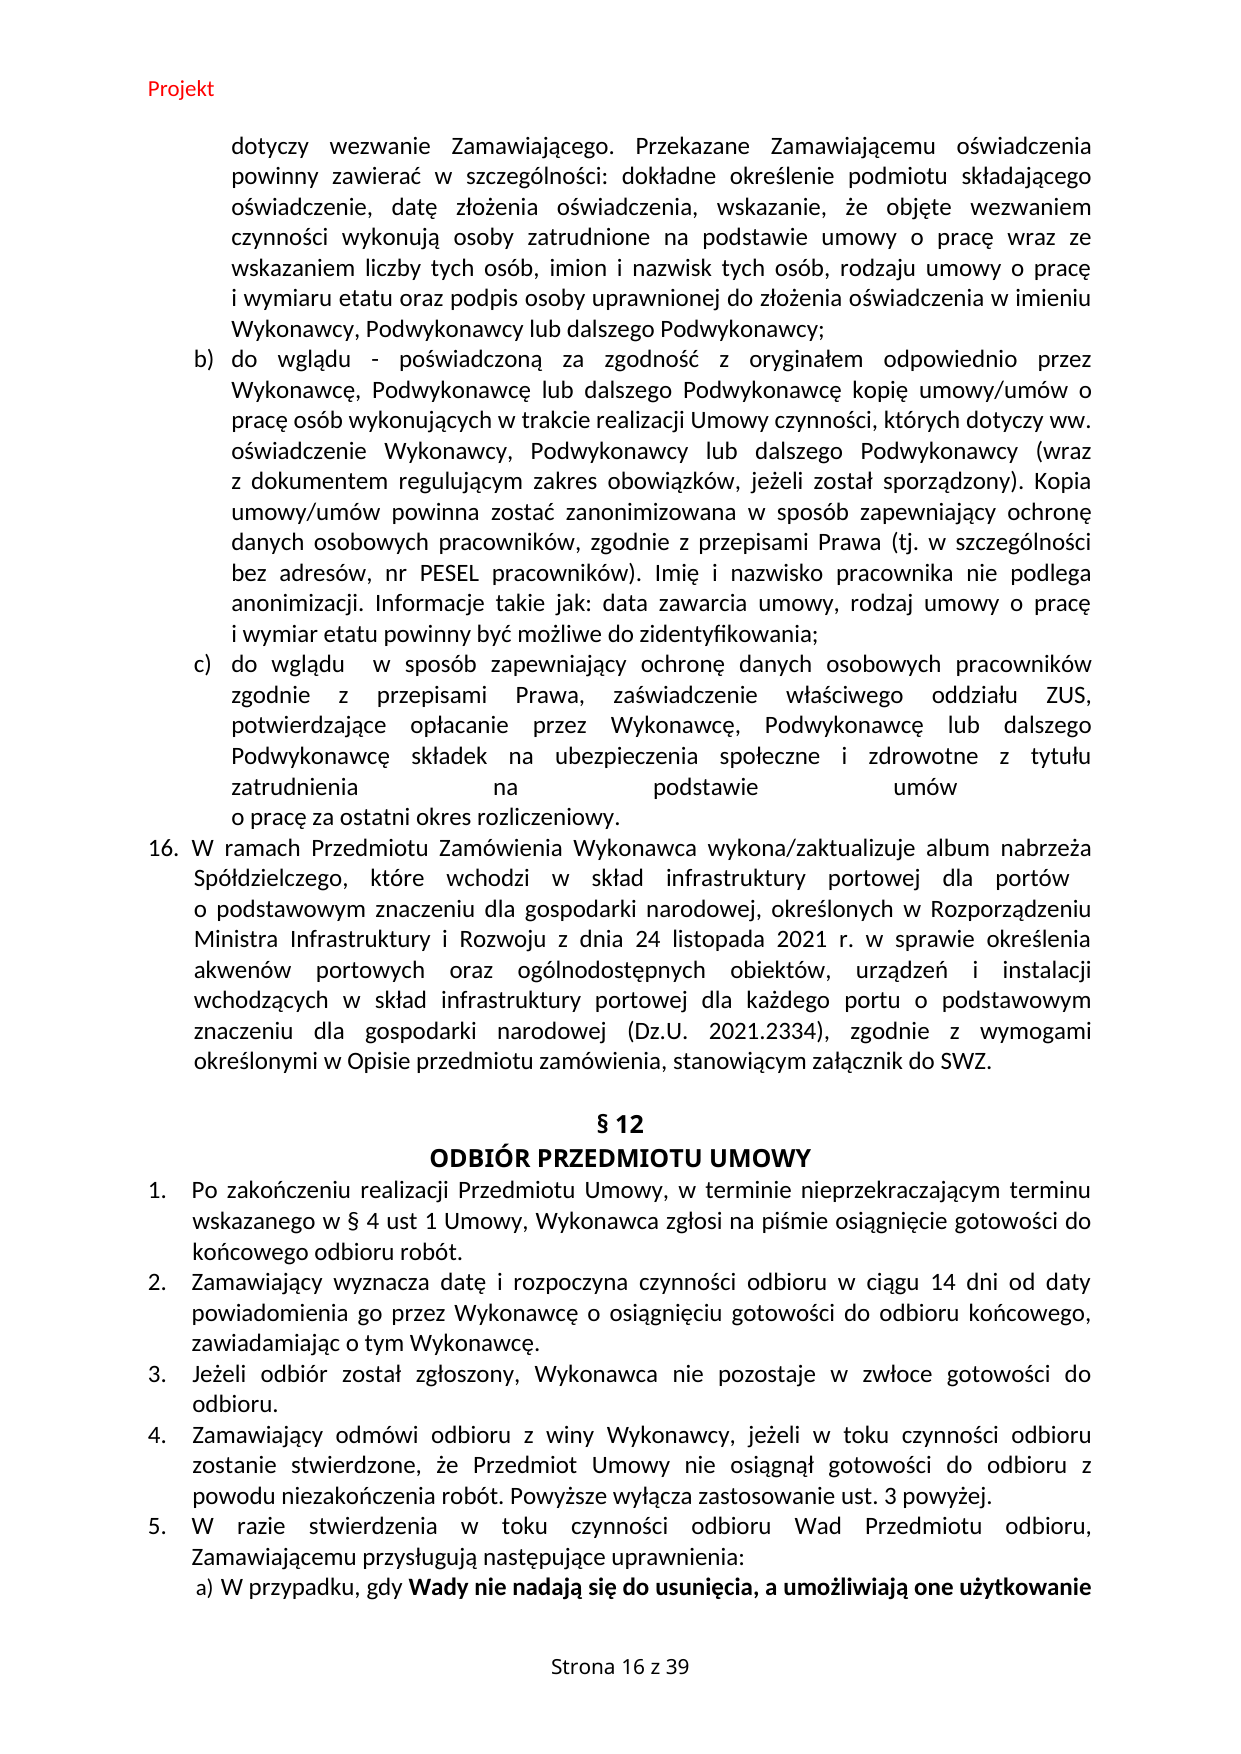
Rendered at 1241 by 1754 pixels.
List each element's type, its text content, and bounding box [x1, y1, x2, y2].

list Po zakończeniu realizacji Przedmiotu Umowy, w terminie nieprzekraczającym terminu wskazanego w § 4 ust 1 Umowy, Wykonawca zgłosi na piśmie osiągnięcie gotowości do końcowego odbioru robót. [148, 1174, 1093, 1266]
list W razie stwierdzenia w toku czynności odbioru Wad Przedmiotu odbioru, Zamawiającemu przysługują następujące uprawnienia: [148, 1510, 1093, 1571]
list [196, 1571, 1093, 1602]
list Zamawiający odmówi odbioru z winy Wykonawcy, jeżeli w toku czynności odbioru zostanie stwierdzone, że Przedmiot Umowy nie osiągnął gotowości do odbioru z powodu niezakończenia robót. Powyższe wyłącza zastosowanie ust. 3 powyżej. [148, 1419, 1093, 1510]
list do wglądu - poświadczoną za zgodność z oryginałem odpowiednio przez Wykonawcę, Podwykonawcę lub dalszego Podwykonawcę kopię umowy/umów o pracę osób wykonujących w trakcie realizacji Umowy czynności, których dotyczy ww. oświadczenie Wykonawcy, Podwykonawcy lub dalszego Podwykonawcy (wraz z dokumentem regulującym zakres obowiązków, jeżeli został sporządzony). Kopia umowy/umów powinna zostać zanonimizowana w sposób zapewniający ochronę danych osobowych pracowników, zgodnie z przepisami Prawa (tj. w szczególności bez adresów, nr PESEL pracowników). Imię i nazwisko pracownika nie podlega anonimizacji. Informacje takie jak: data zawarcia umowy, rodzaj umowy o pracę i wymiar etatu powinny być możliwe do zidentyfikowania; [193, 343, 1093, 649]
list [193, 130, 1093, 343]
text ODBIÓR PRZEDMIOTU UMOWY [148, 1141, 1093, 1174]
list do wglądu w sposób zapewniający ochronę danych osobowych pracowników zgodnie z przepisami Prawa, zaświadczenie właściwego oddziału ZUS, potwierdzające opłacanie przez Wykonawcę, Podwykonawcę lub dalszego Podwykonawcę składek na ubezpieczenia społeczne i zdrowotne z tytułu zatrudnienia na podstawie umów o pracę za ostatni okres rozliczeniowy. [193, 649, 1093, 832]
list Jeżeli odbiór został zgłoszony, Wykonawca nie pozostaje w zwłoce gotowości do odbioru. [148, 1358, 1093, 1419]
list Zamawiający wyznacza datę i rozpoczyna czynności odbioru w ciągu 14 dni od daty powiadomienia go przez Wykonawcę o osiągnięciu gotowości do odbioru końcowego, zawiadamiając o tym Wykonawcę. [148, 1266, 1093, 1358]
text § 12 [148, 1106, 1093, 1141]
list W ramach Przedmiotu Zamówienia Wykonawca wykona/zaktualizuje album nabrzeża Spółdzielczego, które wchodzi w skład infrastruktury portowej dla portów o podstawowym znaczeniu dla gospodarki narodowej, określonych w Rozporządzeniu Ministra Infrastruktury i Rozwoju z dnia 24 listopada 2021 r. w sprawie określenia akwenów portowych oraz ogólnodostępnych obiektów, urządzeń i instalacji wchodzących w skład infrastruktury portowej dla każdego portu o podstawowym znaczeniu dla gospodarki narodowej (Dz.U. 2021.2334), zgodnie z wymogami określonymi w Opisie przedmiotu zamówienia, stanowiącym załącznik do SWZ. [148, 832, 1093, 1076]
